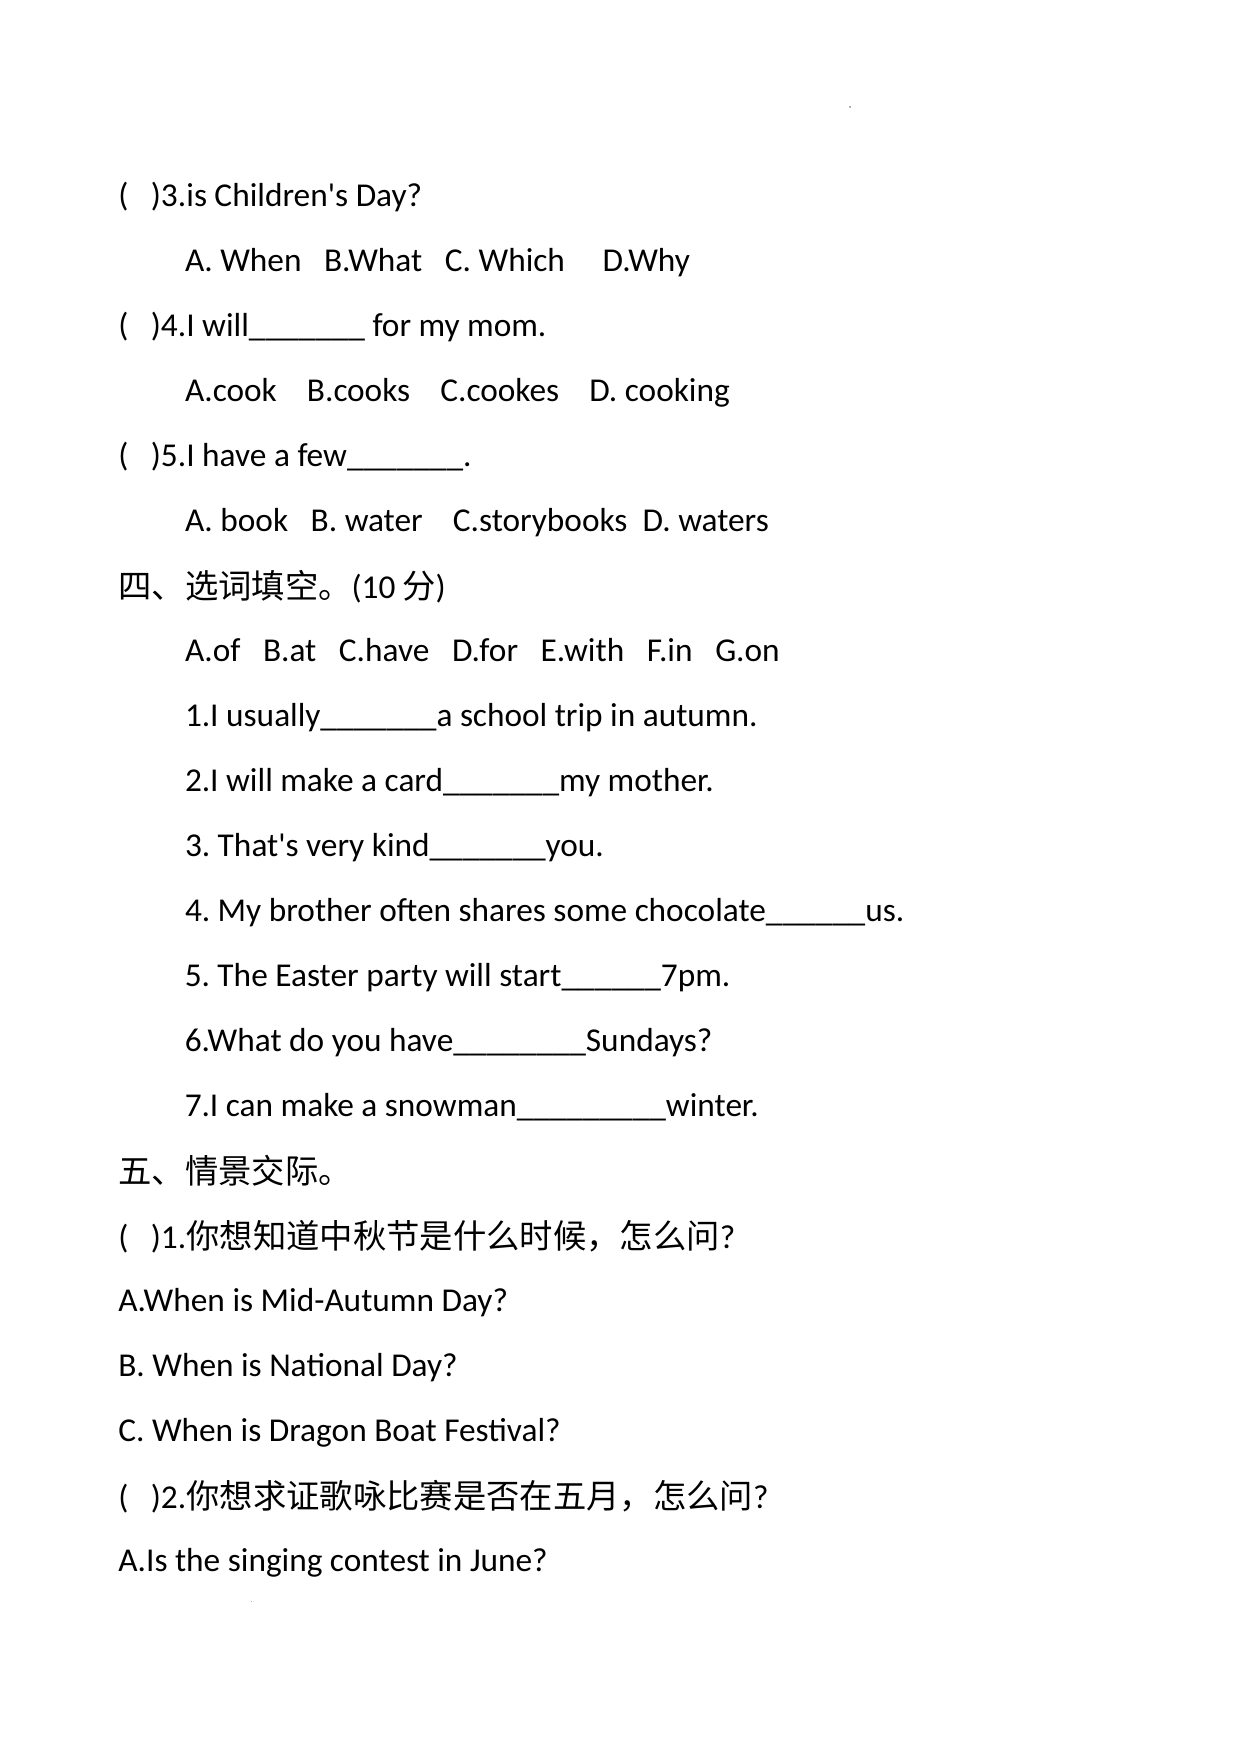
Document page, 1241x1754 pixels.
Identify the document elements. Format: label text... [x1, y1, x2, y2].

text ( )1.你想知道中秋节是什么时候，怎么问? A.When is Mid-Autumn Day? B. When is National Day? [118, 1202, 1181, 1397]
text 1.I usually_______a school trip in autumn. [118, 682, 1181, 747]
text 五、情景交际。 [118, 1137, 1181, 1202]
text ( )5.I have a few_______. [118, 422, 1181, 487]
text A. book B. water C.storybooks D. waters 四、选词填空。(10分) [118, 487, 1181, 617]
text 5. The Easter party will start______7pm. [184, 942, 1181, 1007]
text A.of B.at C.have D.for E.with F.in G.on [118, 617, 1181, 682]
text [118, 1462, 1181, 1592]
text 4. My brother often shares some chocolate______us. [118, 877, 1181, 942]
text A. When B.What C. Which D.Why [118, 227, 1181, 292]
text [118, 162, 1181, 227]
text ( )4.I will_______ for my mom. [118, 292, 1181, 357]
text A.cook B.cooks C.cookes D. cooking [118, 357, 1181, 422]
text 2.I will make a card_______my mother. [118, 747, 1181, 812]
text 3. That's very kind_______you. [118, 812, 1181, 877]
text 6.What do you have________Sundays? 7.I can make a snowman_________winter. [184, 1007, 1181, 1137]
text C. When is Dragon Boat Festival? [118, 1397, 1181, 1462]
